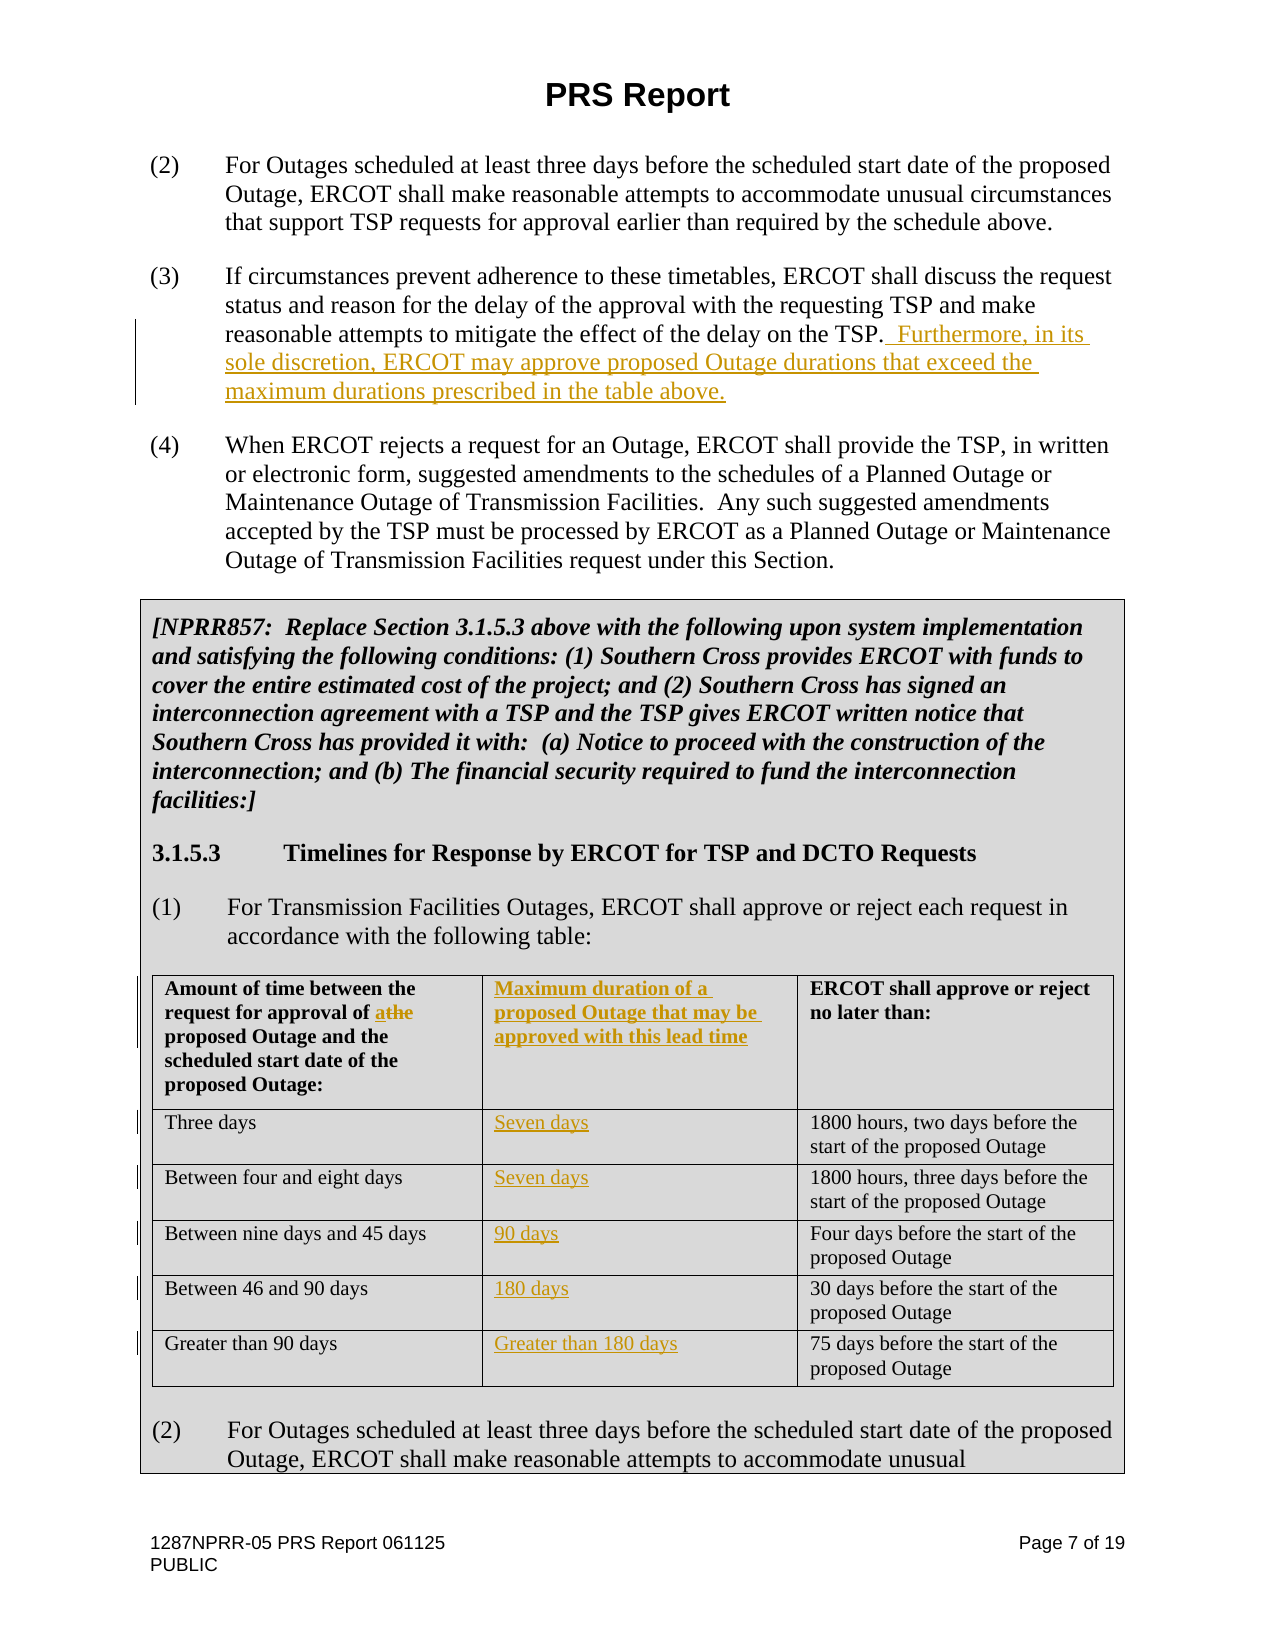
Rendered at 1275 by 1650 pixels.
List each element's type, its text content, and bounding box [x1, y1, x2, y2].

text (2) For Outages scheduled at least three days before the scheduled start date of the proposed Outage, ERCOT shall make reasonable attempts to accommodate unusual circumstances that support TSP requests for approval earlier than required by the schedule above. [150, 150, 1125, 236]
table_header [141, 600, 1124, 1473]
text (3) If circumstances prevent adherence to these timetables, ERCOT shall discuss the request status and reason for the delay of the approval with the requesting TSP and make reasonable attempts to mitigate the effect of the delay on the TSP. [150, 261, 1125, 405]
text (4) When ERCOT rejects a request for an Outage, ERCOT shall provide the TSP, in written or electronic form, suggested amendments to the schedules of a Planned Outage or Maintenance Outage of Transmission Facilities. Any such suggested amendments accepted by the TSP must be processed by ERCOT as a Planned Outage or Maintenance Outage of Transmission Facilities request under this Section. [150, 430, 1125, 574]
